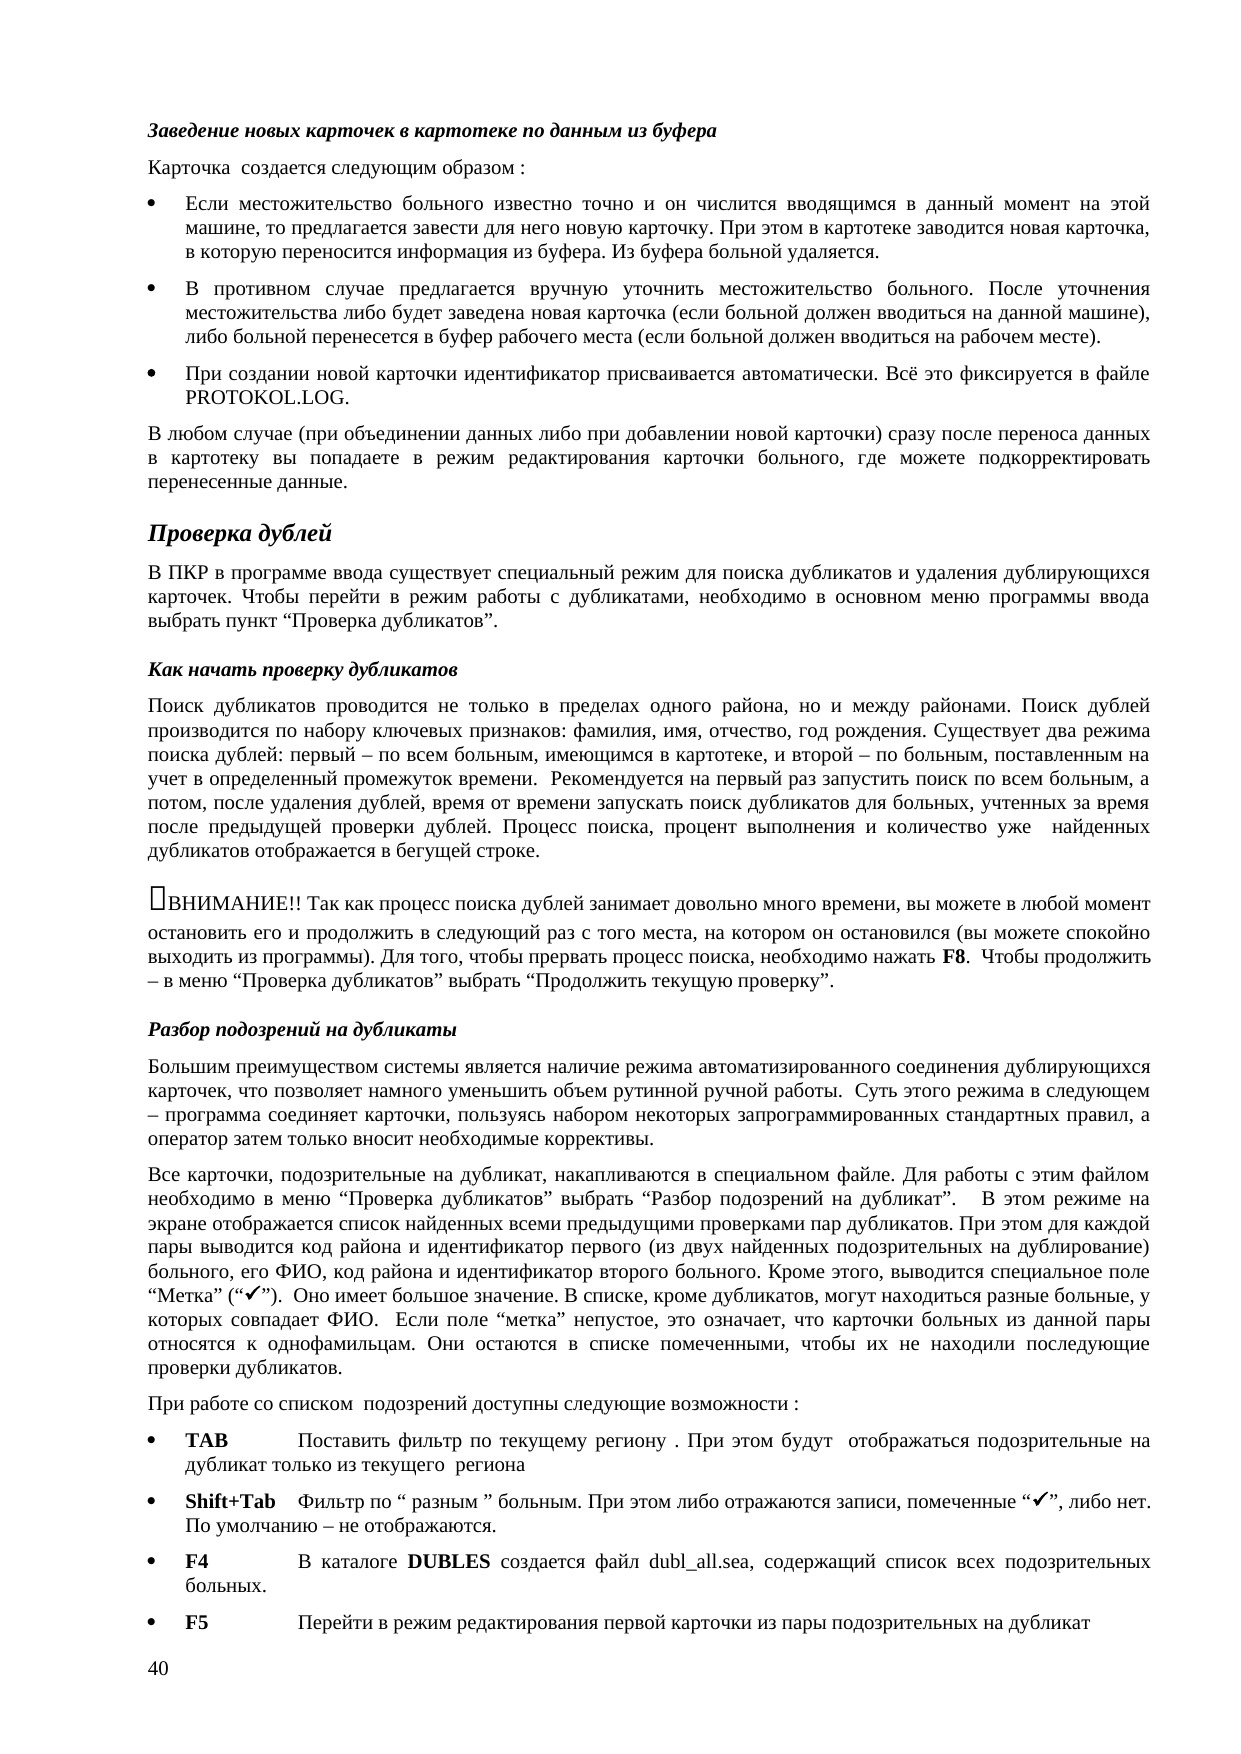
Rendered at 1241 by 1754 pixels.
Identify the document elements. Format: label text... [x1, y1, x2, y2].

text Карточка создается следующим образом : [148, 155, 1152, 179]
list F5 Перейти в режим редактирования первой карточки из пары подозрительных на дубликат [148, 1610, 1152, 1634]
list F4 В каталоге DUBLES создается файл dubl_all.sea, содержащий список всех подозрительных больных. [148, 1549, 1152, 1597]
text ВНИМАНИЕ!! Так как процесс поиска дублей занимает довольно много времени, вы можете в любой момент остановить его и продолжить в следующий раз с того места, на котором он остановился (вы можете спокойно выходить из программы). Для того, чтобы прервать процеcc поиска, необходимо нажать F8. Чтобы продолжить – в меню “Проверка дубликатов” выбрать “Продолжить текущую проверку”. [148, 874, 1152, 992]
text При работе со списком подозрений доступны следующие возможности : [148, 1391, 1152, 1415]
text Поиск дубликатов проводится не только в пределах одного района, но и между районами. Поиск дублей производится по набору ключевых признаков: фамилия, имя, отчество, год рождения. Существует два режима поиска дублей: первый – по всем больным, имеющимся в картотеке, и второй – по больным, поставленным на учет в определенный промежуток времени. Рекомендуется на первый раз запустить поиск по всем больным, а потом, после удаления дублей, время от времени запускать поиск дубликатов для больных, учтенных за время после предыдущей проверки дублей. Процесс поиска, процент выполнения и количество уже найденных дубликатов отображается в бегущей строке. [148, 693, 1152, 862]
text Заведение новых карточек в картотеке по данным из буфера [148, 118, 1152, 142]
text Разбор подозрений на дубликаты [148, 1017, 1152, 1041]
list В противном случае предлагается вручную уточнить местожительство больного. После уточнения местожительства либо будет заведена новая карточка (если больной должен вводиться на данной машине), либо больной перенесется в буфер рабочего места (если больной должен вводиться на рабочем месте). [148, 276, 1152, 348]
text Все карточки, подозрительные на дубликат, накапливаются в специальном файле. Для работы с этим файлом необходимо в меню “Проверка дубликатов” выбрать “Разбор подозрений на дубликат”. В этом режиме на экране отображается список найденных всеми предыдущими проверками пар дубликатов. При этом для каждой пары выводится код района и идентификатор первого (из двух найденных подозрительных на дублирование) больного, его ФИО, код района и идентификатор второго больного. Кроме этого, выводится специальное поле “Метка” (“”). Оно имеет большое значение. В списке, кроме дубликатов, могут находиться разные больные, у которых совпадает ФИО. Если поле “метка” непустое, это означает, что карточки больных из данной пары относятся к однофамильцам. Они остаются в списке помеченными, чтобы их не находили последующие проверки дубликатов. [148, 1162, 1152, 1379]
text В ПКР в программе ввода существует специальный режим для поиска дубликатов и удаления дублирующихся карточек. Чтобы перейти в режим работы с дубликатами, необходимо в основном меню программы ввода выбрать пункт “Проверка дубликатов”. [148, 560, 1152, 632]
text Проверка дублей [148, 518, 1152, 547]
list Если местожительство больного известно точно и он числится вводящимся в данный момент на этой машине, то предлагается завести для него новую карточку. При этом в картотеке заводится новая карточка, в которую переносится информация из буфера. Из буфера больной удаляется. [148, 191, 1152, 263]
list При создании новой карточки идентификатор присваивается автоматически. Всё это фиксируется в файле PROTOKOL.LOG. [148, 361, 1152, 409]
list Shift+Tab Фильтр по “ разным ” больным. При этом либо отражаются записи, помеченные “”, либо нет. По умолчанию – не отображаются. [148, 1488, 1152, 1537]
text Как начать проверку дубликатов [148, 657, 1152, 681]
text Большим преимуществом системы является наличие режима автоматизированного соединения дублирующихся карточек, что позволяет намного уменьшить объем рутинной ручной работы. Суть этого режима в следующем – программа соединяет карточки, пользуясь набором некоторых запрограммированных стандартных правил, а оператор затем только вносит необходимые коррективы. [148, 1053, 1152, 1150]
text В любом случае (при объединении данных либо при добавлении новой карточки) сразу после переноса данных в картотеку вы попадаете в режим редактирования карточки больного, где можете подкорректировать перенесенные данные. [148, 421, 1152, 493]
list TAB Поставить фильтр по текущему региону . При этом будут отображаться подозрительные на дубликат только из текущего региона [148, 1428, 1152, 1476]
